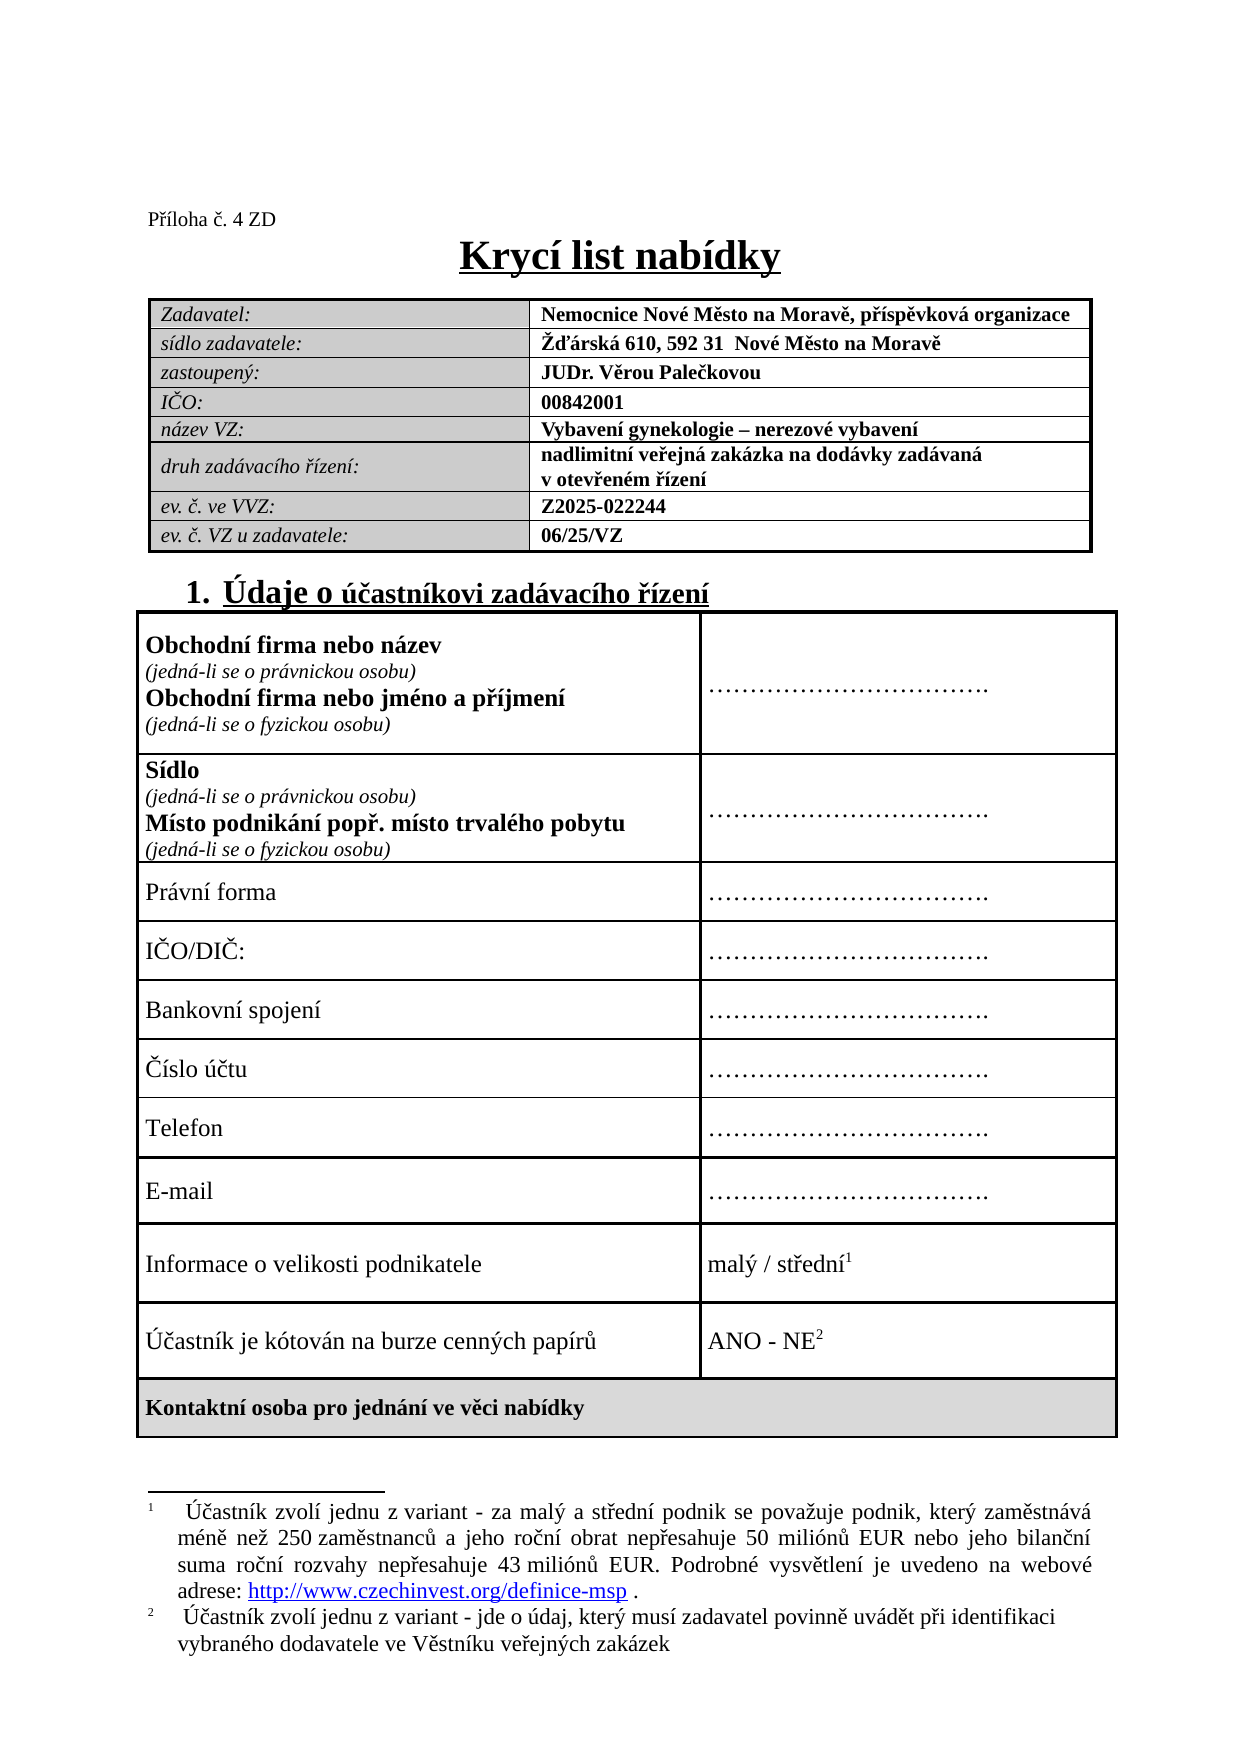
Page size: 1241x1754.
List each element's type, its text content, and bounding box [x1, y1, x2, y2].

table_cell Žďárská 610, 592 31 Nové Město na Moravě [530, 329, 1089, 357]
table_cell nadlimitní veřejná zakázka na dodávky zadávaná v otevřeném řízení [530, 443, 1089, 491]
table_cell 00842001 [530, 388, 1089, 416]
table_header ……………………………. [702, 614, 1115, 753]
table_cell název VZ: [151, 417, 529, 441]
table_header Obchodní firma nebo název (jedná-li se o právnickou osobu) Obchodní firma nebo jméno a příjmení (jedná-li se o fyzickou osobu) [139, 614, 699, 753]
table_cell sídlo zadavatele: [151, 329, 529, 357]
table_cell druh zadávacího řízení: [151, 443, 529, 491]
table_cell ……………………………. [702, 1159, 1115, 1222]
subtitle Údaje o účastníkovi zadávacího řízení [185, 572, 1092, 610]
table_cell ……………………………. [702, 1040, 1115, 1097]
table_cell ……………………………. [702, 981, 1115, 1038]
table_cell IČO: [151, 388, 529, 416]
table_cell ……………………………. [702, 922, 1115, 979]
subtitle Příloha č. 4 ZD [148, 207, 1092, 231]
table_cell ev. č. VZ u zadavatele: [151, 521, 529, 550]
table_cell ANO - NE [702, 1304, 1115, 1377]
table_cell Bankovní spojení [139, 981, 699, 1038]
table_cell E-mail [139, 1159, 699, 1222]
table_cell IČO/DIČ: [139, 922, 699, 979]
table_cell Účastník je kótován na burze cenných papírů [139, 1304, 699, 1377]
table_cell zastoupený: [151, 358, 529, 387]
subtitle Krycí list nabídky [148, 231, 1092, 279]
table_cell ……………………………. [702, 863, 1115, 920]
table_header Nemocnice Nové Město na Moravě, příspěvková organizace [530, 301, 1089, 327]
table_cell Vybavení gynekologie – nerezové vybavení [530, 417, 1089, 441]
table_cell malý / střední [702, 1225, 1115, 1301]
table_cell Informace o velikosti podnikatele [139, 1225, 699, 1301]
table_cell JUDr. Věrou Palečkovou [530, 358, 1089, 387]
table_cell Kontaktní osoba pro jednání ve věci nabídky [139, 1380, 1115, 1436]
table_header Zadavatel: [151, 301, 529, 327]
table_cell Telefon [139, 1098, 699, 1156]
table_cell Z2025-022244 [530, 492, 1089, 520]
table_cell Právní forma [139, 863, 699, 920]
table_cell ……………………………. [702, 1098, 1115, 1156]
table_cell Číslo účtu [139, 1040, 699, 1097]
table_cell ev. č. ve VVZ: [151, 492, 529, 520]
table_cell 06/25/VZ [530, 521, 1089, 550]
table_cell ……………………………. [702, 755, 1115, 861]
table_cell Sídlo (jedná-li se o právnickou osobu) Místo podnikání popř. místo trvalého pobytu (jedná-li se o fyzickou osobu) [139, 755, 699, 861]
